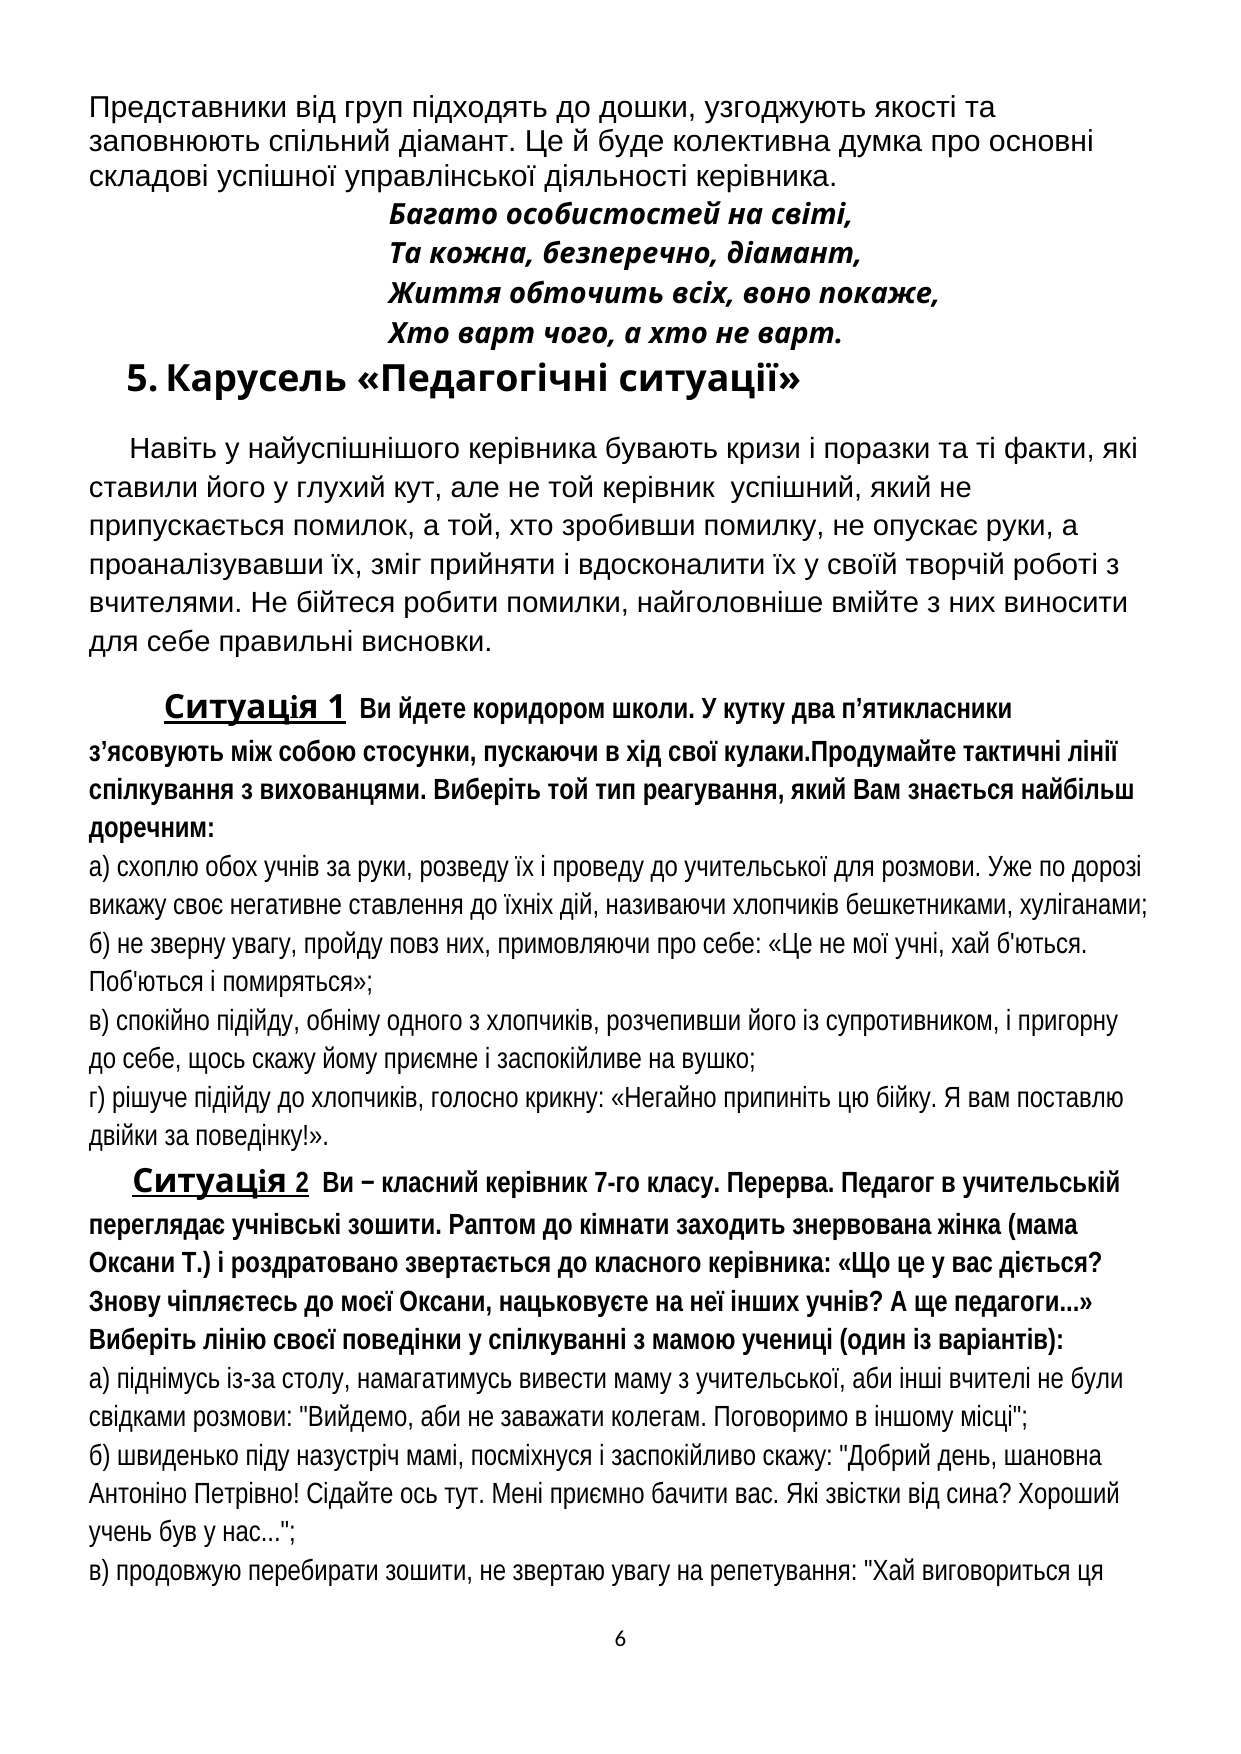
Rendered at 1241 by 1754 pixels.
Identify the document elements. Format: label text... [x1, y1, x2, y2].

text Життя обточить всіх, воно покаже, [389, 272, 1152, 312]
text Та кожна, безперечно, діамант, [389, 233, 1152, 272]
text Представники від груп підходять до дошки, узгоджують якості та заповнюють спільний діамант. Це й буде колективна думка про основні складові успішної управлінської діяльності керівника. [89, 89, 1152, 193]
text Багато особистостей на світі, [389, 193, 1152, 233]
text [89, 1157, 1152, 1586]
list Карусель «Педагогічні ситуації» [126, 352, 1152, 403]
text Навіть у найуспішнішого керівника бувають кризи і поразки та ті факти, які ставили його у глухий кут, але не той керівник успішний, який не припускається помилок, а той, хто зробивши помилку, не опускає руки, а проаналізувавши їх, зміг прийняти і вдосконалити їх у своїй творчій роботі з вчителями. Не бійтеся робити помилки, найголовніше вмійте з них виносити для себе правильні висновки. [89, 431, 1152, 657]
text Ситуація 1 Ви йдете коридором школи. У кутку два п’ятикласники з’ясовують між собою стосунки, пускаючи в хід свої кулаки.Продумайте тактичні лінії спілкування з вихованцями. Виберіть той тип реагування, який Вам знається найбільш доречним: а) схоплю обох учнів за руки, розведу їх і проведу до учительської для розмови. Уже по дорозі викажу своє негативне ставлення до їхніх дій, називаючи хлопчиків бешкетниками, хуліганами; б) не зверну увагу, пройду повз них, примовляючи про себе: «Це не мої учні, хай б'ються. Поб'ються і помиряться»; в) спокійно підійду, обніму одного з хлопчиків, розчепивши його із супротивником, і пригорну до себе, щось скажу йому приємне і заспокійливе на вушко; г) рішуче підійду до хлопчиків, голосно крикну: «Негайно припиніть цю бійку. Я вам поставлю двійки за поведінку!». [89, 683, 1152, 1152]
text Хто варт чого, а хто не варт. [389, 312, 1152, 352]
